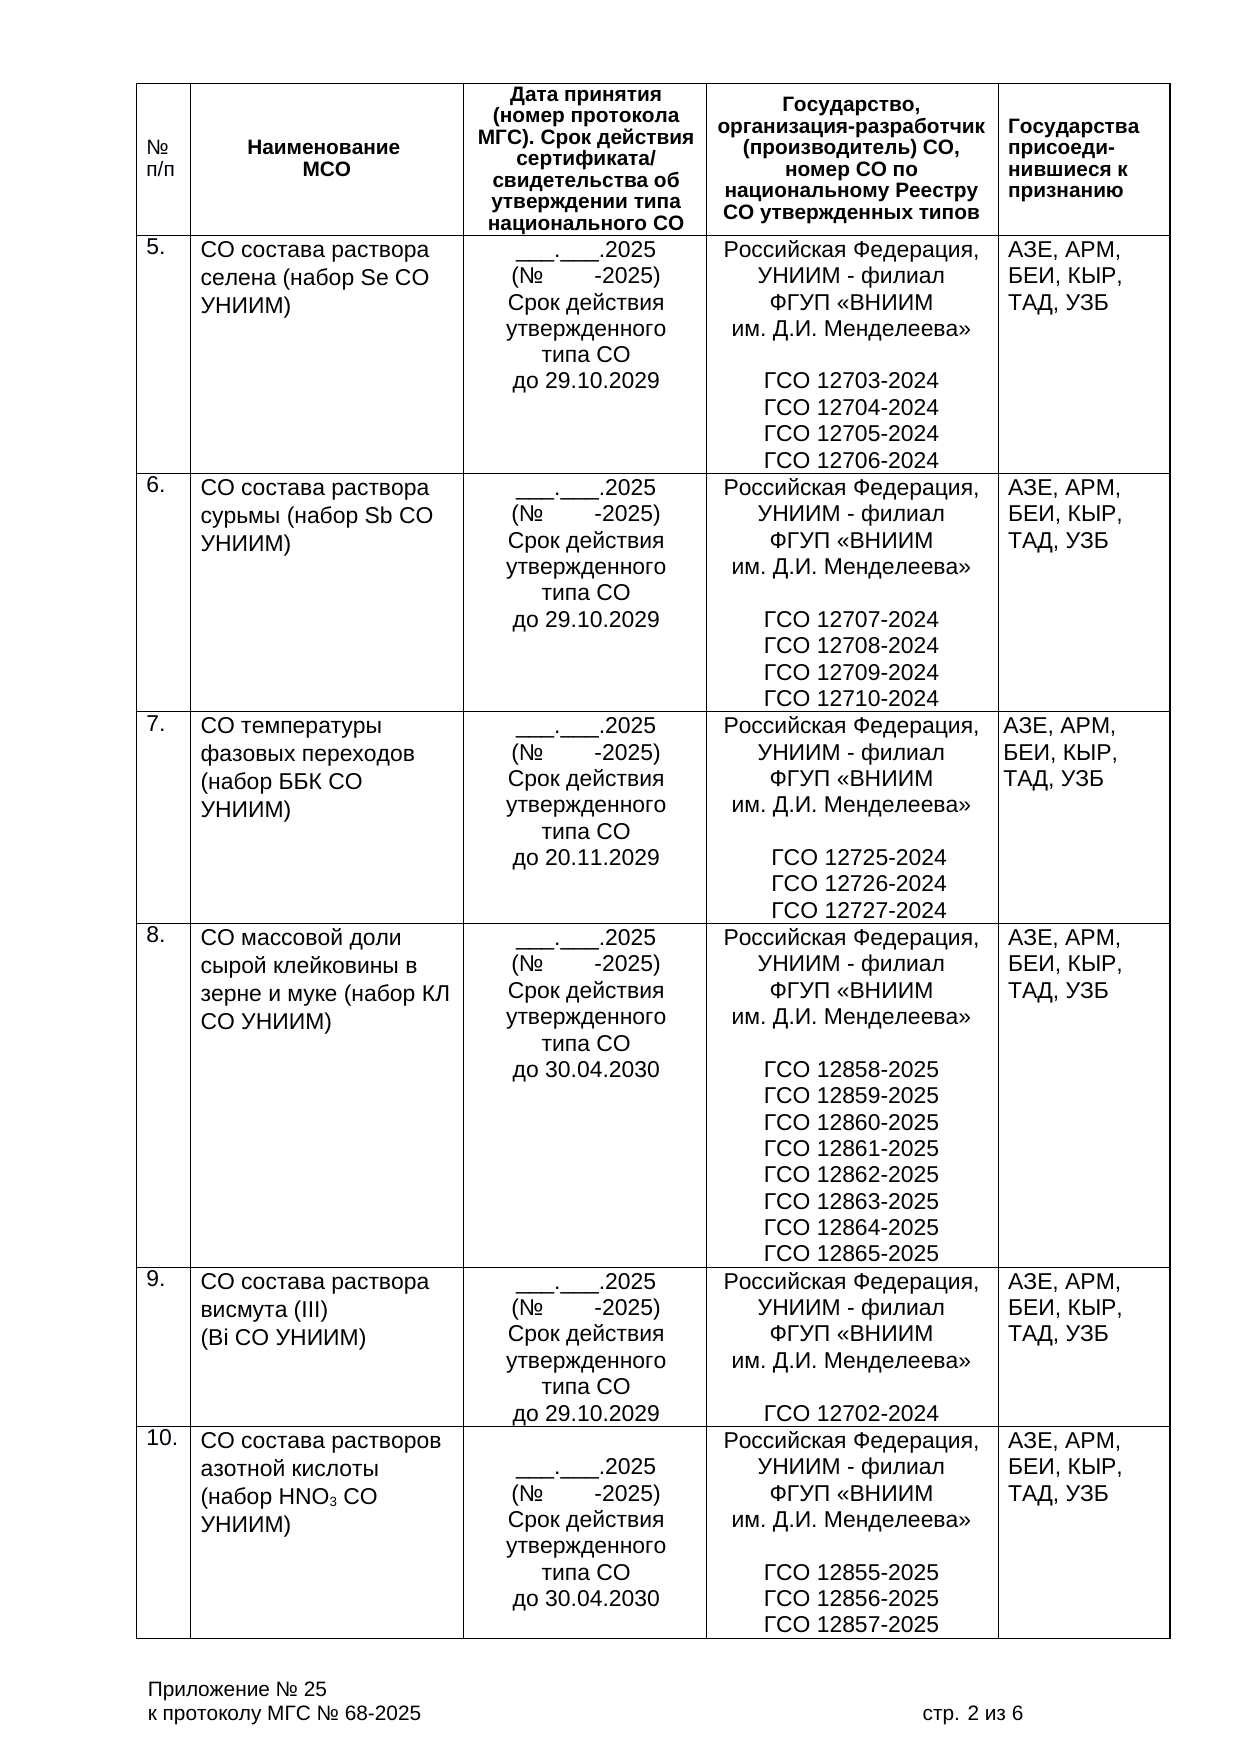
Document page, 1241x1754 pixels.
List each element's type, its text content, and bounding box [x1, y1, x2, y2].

table_header Дата принятия (номер протокола МГС). Срок действия сертификата/ свидетельства об утверждении типа национального СО [464, 84, 706, 235]
table_cell [137, 474, 190, 711]
table_header № п/п [137, 84, 190, 235]
table_cell ___.___.2025 (№ -2025) Срок действия утвержденного типа СО до 30.04.2030 [464, 1427, 706, 1638]
table_cell АЗЕ, АРМ, БЕИ, КЫР, ТАД, УЗБ [999, 1427, 1169, 1638]
table_cell СО состава раствора сурьмы (набор Sb СО УНИИМ) [191, 474, 463, 711]
table_cell ___.___.2025 (№ -2025) Срок действия утвержденного типа СО до 29.10.2029 [464, 474, 706, 711]
table_cell АЗЕ, АРМ, БЕИ, КЫР, ТАД, УЗБ [999, 474, 1169, 711]
table_cell АЗЕ, АРМ, БЕИ, КЫР, ТАД, УЗБ [999, 1268, 1169, 1426]
table_cell [137, 236, 190, 473]
table_cell Российская Федерация, УНИИМ - филиал ФГУП «ВНИИМ им. Д.И. Менделеева» ГСО 12703-2024 ГСО 12704-2024 ГСО 12705-2024 ГСО 12706-2024 [707, 236, 998, 473]
table_cell Российская Федерация, УНИИМ - филиал ФГУП «ВНИИМ им. Д.И. Менделеева» ГСО 12702-2024 [707, 1268, 998, 1426]
table_cell СО массовой доли сырой клейковины в зерне и муке (набор КЛ СО УНИИМ) [191, 924, 463, 1267]
table_cell АЗЕ, АРМ, БЕИ, КЫР, ТАД, УЗБ [999, 712, 1169, 923]
table_cell ___.___.2025 (№ -2025) Срок действия утвержденного типа СО до 20.11.2029 [464, 712, 706, 923]
table_cell [137, 712, 190, 923]
table_cell АЗЕ, АРМ, БЕИ, КЫР, ТАД, УЗБ [999, 236, 1169, 473]
table_cell Российская Федерация, УНИИМ - филиал ФГУП «ВНИИМ им. Д.И. Менделеева» ГСО 12707-2024 ГСО 12708-2024 ГСО 12709-2024 ГСО 12710-2024 [707, 474, 998, 711]
table_cell СО температуры фазовых переходов (набор ББК СО УНИИМ) [191, 712, 463, 923]
table_cell [137, 924, 190, 1267]
table_cell ___.___.2025 (№ -2025) Срок действия утвержденного типа СО до 29.10.2029 [464, 236, 706, 473]
table_cell Российская Федерация, УНИИМ - филиал ФГУП «ВНИИМ им. Д.И. Менделеева» ГСО 12855-2025 ГСО 12856-2025 ГСО 12857-2025 [707, 1427, 998, 1638]
table_header Государство, организация-разработчик (производитель) СО, номер СО по национальному Реестру СО утвержденных типов [707, 84, 998, 235]
table_cell ___.___.2025 (№ -2025) Срок действия утвержденного типа СО до 30.04.2030 [464, 924, 706, 1267]
table_header Государства присоеди-нившиеся к признанию [999, 84, 1169, 235]
table_cell АЗЕ, АРМ, БЕИ, КЫР, ТАД, УЗБ [999, 924, 1169, 1267]
table_cell [137, 1268, 190, 1426]
table_cell Российская Федерация, УНИИМ - филиал ФГУП «ВНИИМ им. Д.И. Менделеева» ГСО 12725-2024 ГСО 12726-2024 ГСО 12727-2024 [707, 712, 998, 923]
table_cell Российская Федерация, УНИИМ - филиал ФГУП «ВНИИМ им. Д.И. Менделеева» ГСО 12858-2025 ГСО 12859-2025 ГСО 12860-2025 ГСО 12861-2025 ГСО 12862-2025 ГСО 12863-2025 ГСО 12864-2025 ГСО 12865-2025 [707, 924, 998, 1267]
table_cell ___.___.2025 (№ -2025) Срок действия утвержденного типа СО до 29.10.2029 [464, 1268, 706, 1426]
table_header Наименование МСО [191, 84, 463, 235]
table_cell [137, 1427, 190, 1638]
table_cell СО состава растворов азотной кислоты (набор HNO3 СО УНИИМ) [191, 1427, 463, 1638]
table_cell СО состава раствора висмута (III) (Bi СО УНИИМ) [191, 1268, 463, 1426]
table_cell СО состава раствора селена (набор Se СО УНИИМ) [191, 236, 463, 473]
